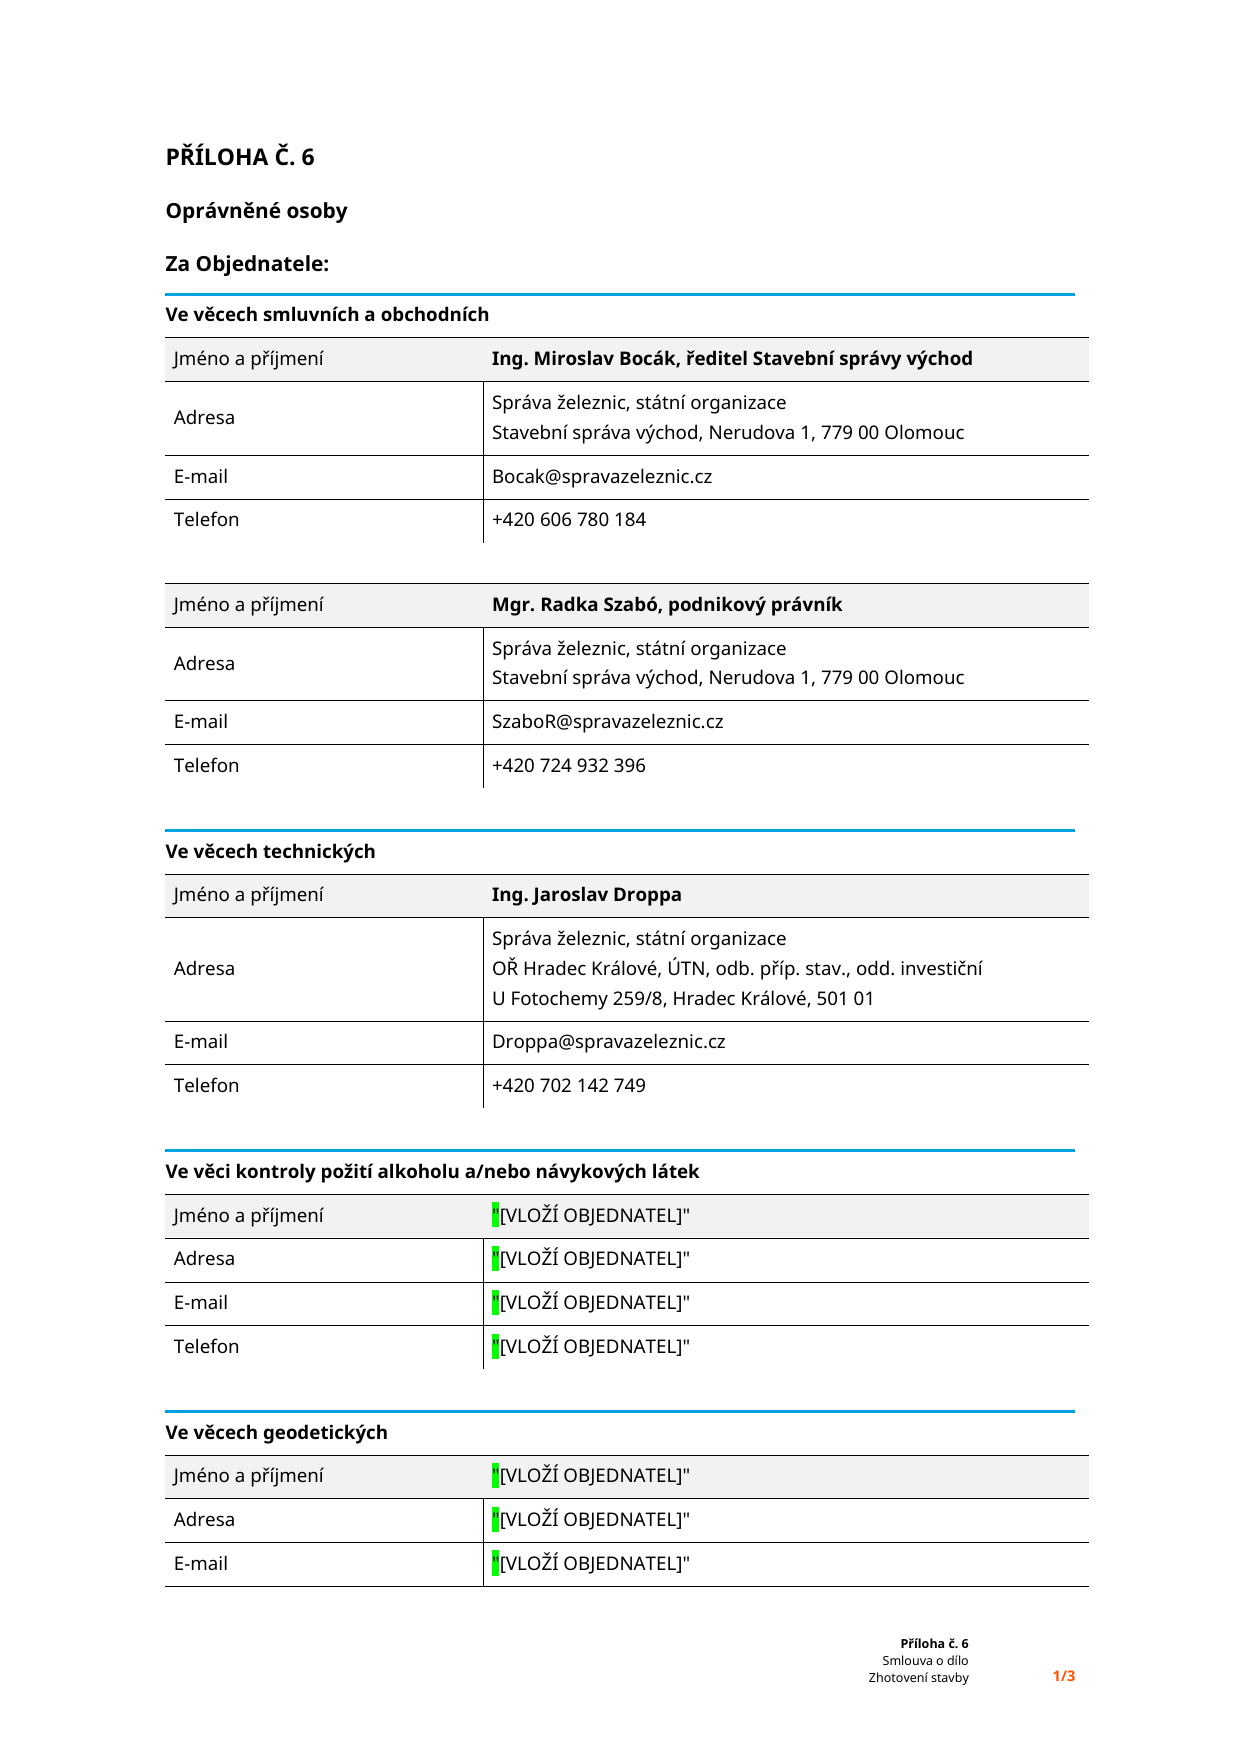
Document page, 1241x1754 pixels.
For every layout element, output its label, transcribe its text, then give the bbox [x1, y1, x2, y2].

table_cell [484, 1239, 1089, 1281]
table_cell E-mail [165, 1543, 483, 1586]
table_cell E-mail [165, 1022, 483, 1064]
table_cell Telefon [165, 500, 483, 542]
table_header Jméno a příjmení [165, 875, 484, 917]
table_cell Adresa [165, 1239, 483, 1281]
table_cell Telefon [165, 1065, 483, 1108]
text Příloha č. 6 [165, 141, 1075, 173]
table_cell Adresa [165, 382, 483, 455]
table_cell Adresa [165, 628, 483, 700]
table_cell Bocak@spravazeleznic.cz [484, 456, 1089, 498]
table_header Ing. Miroslav Bocák, ředitel Stavební správy východ [484, 338, 1089, 381]
table_header Jméno a příjmení [165, 584, 484, 627]
table_cell E-mail [165, 456, 483, 498]
table_header Jméno a příjmení [165, 1456, 484, 1498]
table_header [484, 1456, 1089, 1498]
table_cell Adresa [165, 1499, 483, 1542]
text Za Objednatele: [165, 249, 1075, 277]
text Ve věci kontroly požití alkoholu a/nebo návykových látek [165, 1152, 1075, 1184]
text Ve věcech smluvních a obchodních [165, 296, 1075, 327]
table_cell E-mail [165, 1283, 483, 1325]
text Oprávněné osoby [165, 197, 1075, 225]
table_cell Správa železnic, státní organizace OŘ Hradec Králové, ÚTN, odb. příp. stav., odd. investiční U Fotochemy 259/8, Hradec Králové, 501 01 [484, 918, 1089, 1021]
table_header Ing. Jaroslav Droppa [484, 875, 1089, 917]
table_header Jméno a příjmení [165, 338, 484, 381]
table_cell E-mail [165, 701, 483, 744]
table_cell Správa železnic, státní organizace Stavební správa východ, Nerudova 1, 779 00 Olomouc [484, 628, 1089, 700]
table_header Mgr. Radka Szabó, podnikový právník [484, 584, 1089, 627]
table_header [484, 1195, 1089, 1237]
table_cell Telefon [165, 745, 483, 788]
text Ve věcech technických [165, 832, 1075, 863]
table_cell +420 606 780 184 [484, 500, 1089, 542]
table_cell +420 702 142 749 [484, 1065, 1089, 1108]
table_cell Správa železnic, státní organizace Stavební správa východ, Nerudova 1, 779 00 Olomouc [484, 382, 1089, 455]
table_header Jméno a příjmení [165, 1195, 484, 1237]
table_cell [484, 1499, 1089, 1542]
table_cell SzaboR@spravazeleznic.cz [484, 701, 1089, 744]
table_cell Adresa [165, 918, 483, 1021]
table_cell Telefon [165, 1326, 483, 1369]
table_cell [484, 1543, 1089, 1586]
table_cell [484, 1283, 1089, 1325]
text Ve věcech geodetických [165, 1413, 1075, 1444]
table_cell +420 724 932 396 [484, 745, 1089, 788]
table_cell Droppa@spravazeleznic.cz [484, 1022, 1089, 1064]
table_cell [484, 1326, 1089, 1369]
